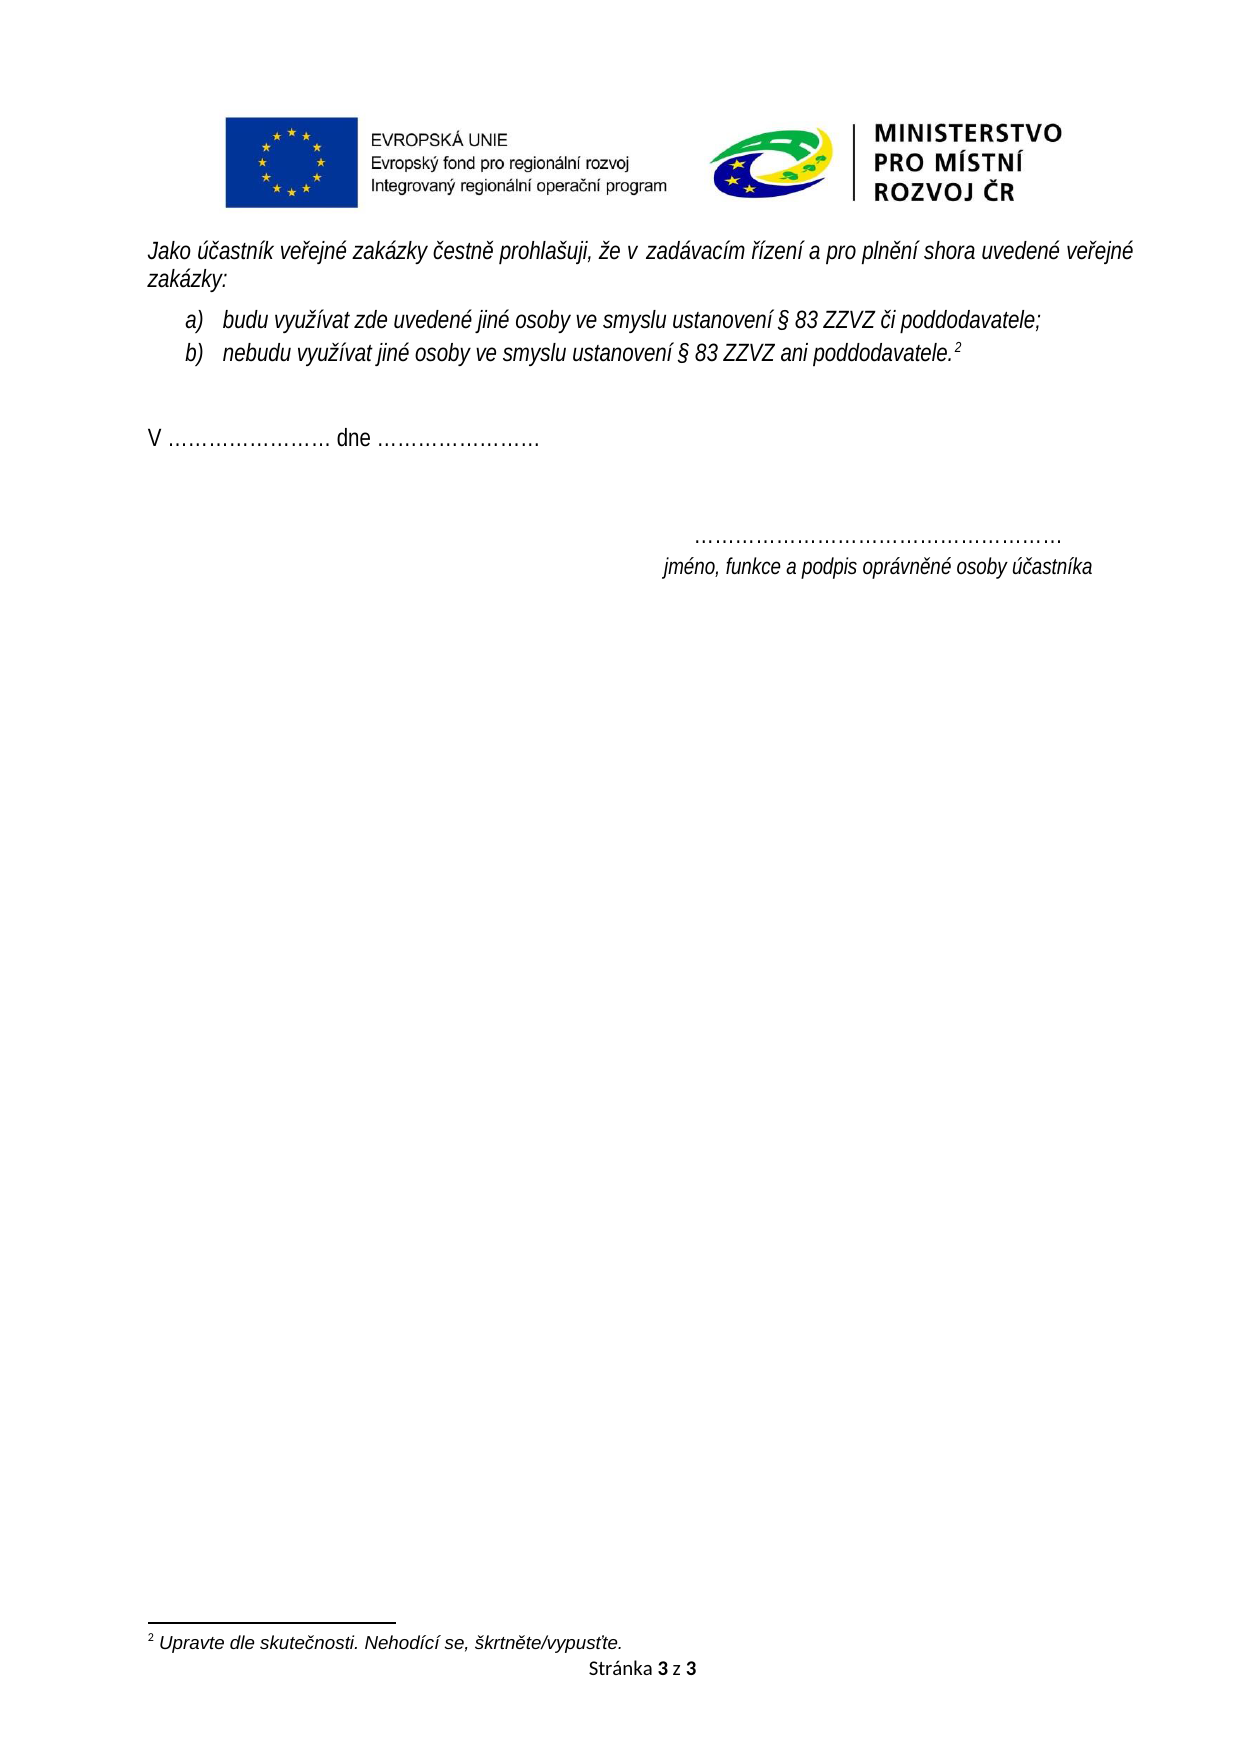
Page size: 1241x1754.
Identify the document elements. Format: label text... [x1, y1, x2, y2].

text Jako účastník veřejné zakázky čestně prohlašuji, že v zadávacím řízení a pro plnění shora uvedené veřejné zakázky: [148, 236, 1137, 293]
list jméno, funkce a podpis oprávněné osoby účastníka [664, 553, 1137, 579]
list ……………………………………………… [665, 520, 1137, 548]
list budu využívat zde uvedené jiné osoby ve smyslu ustanovení § 83 ZZVZ či poddodavatele; [185, 305, 1137, 334]
text V …………………… dne …………………… [148, 423, 1137, 452]
list nebudu využívat jiné osoby ve smyslu ustanovení § 83 ZZVZ ani poddodavatele. [185, 338, 1137, 367]
